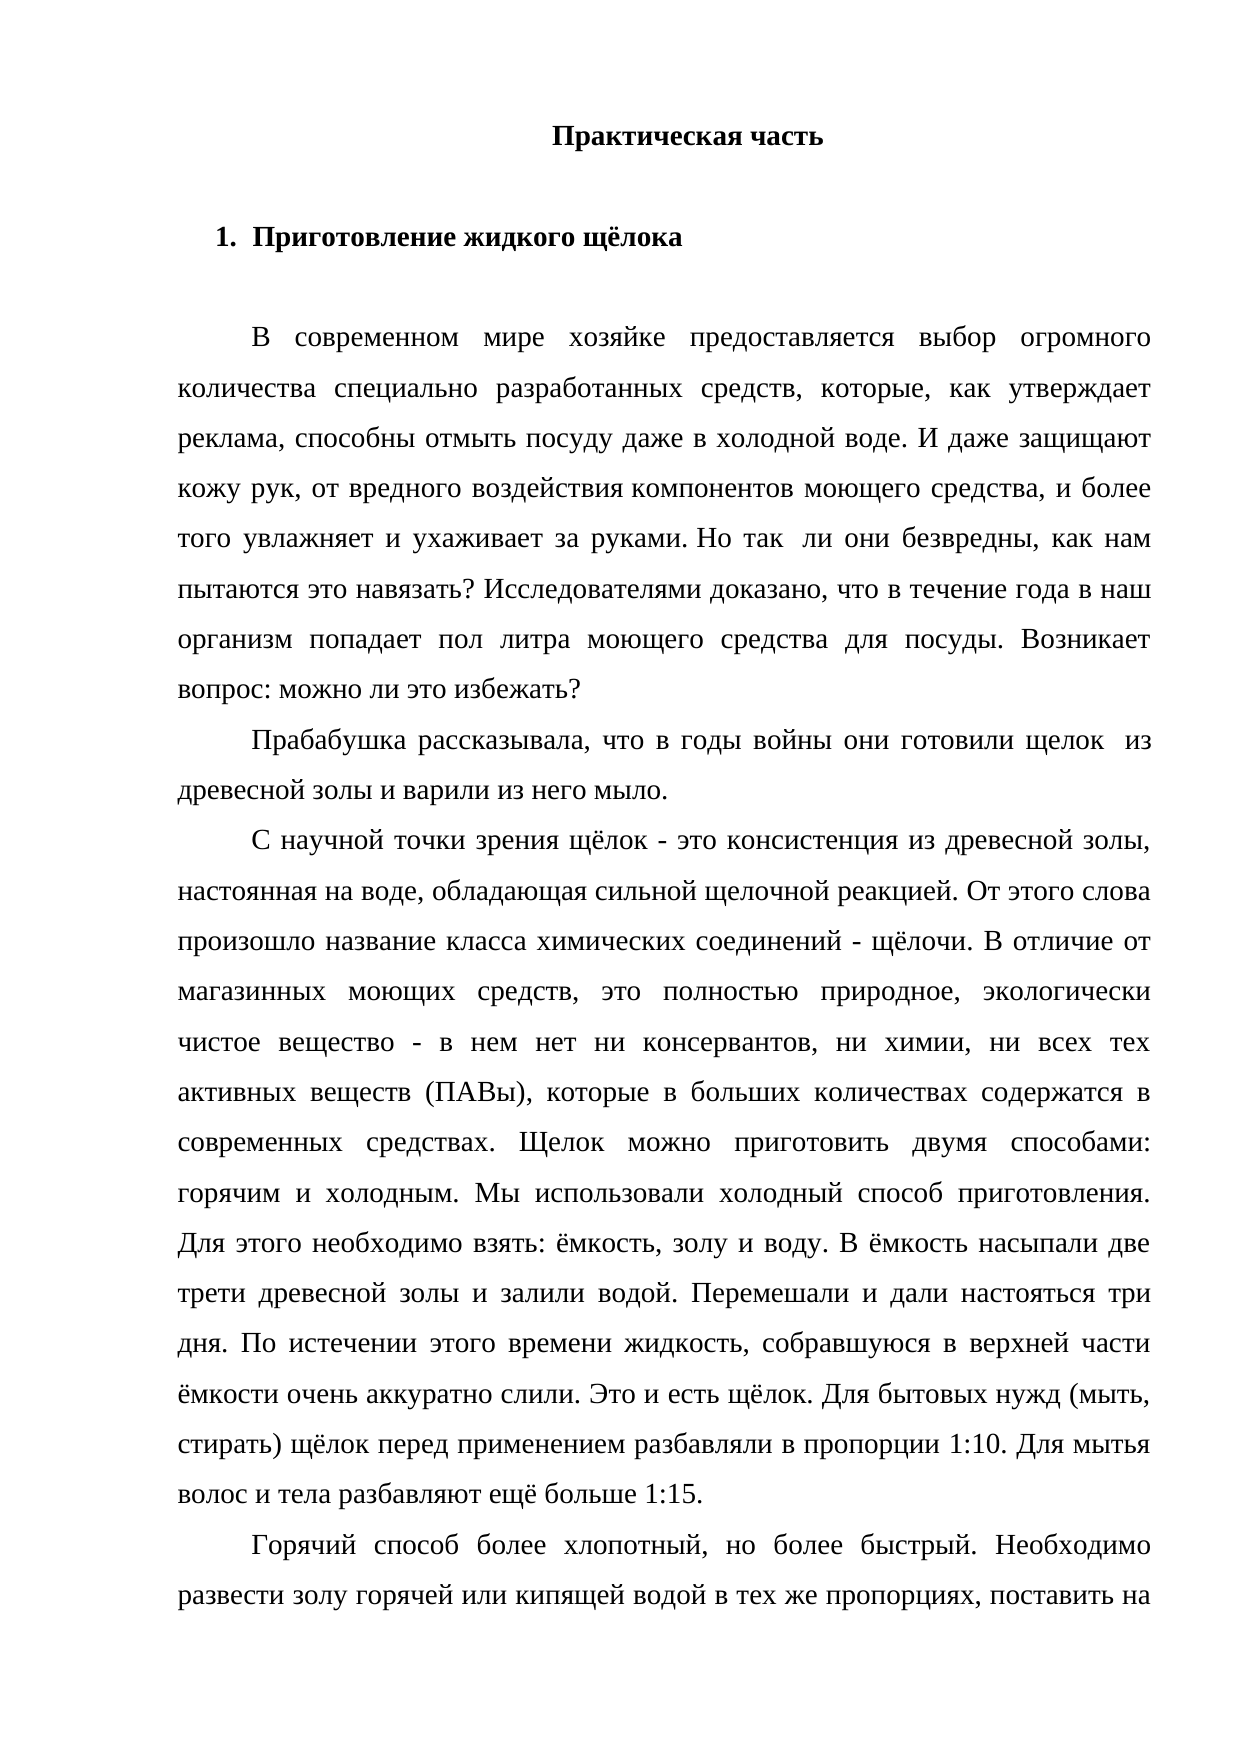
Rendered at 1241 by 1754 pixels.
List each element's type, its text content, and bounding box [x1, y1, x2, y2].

text С научной точки зрения щёлок - это консистенция из древесной золы, настоянная на воде, обладающая сильной щелочной реакцией. От этого слова произошло название класса химических соединений - щёлочи. В отличие от магазинных моющих средств, это полностью природное, экологически чистое вещество - в нем нет ни консервантов, ни химии, ни всех тех активных веществ (ПАВы), которые в больших количествах содержатся в современных средствах. Щелок можно приготовить двумя способами: горячим и холодным. Мы использовали холодный способ приготовления. Для этого необходимо взять: ёмкость, золу и воду. В ёмкость насыпали две трети древесной золы и залили водой. Перемешали и дали настояться три дня. По истечении этого времени жидкость, собравшуюся в верхней части ёмкости очень аккуратно слили. Это и есть щёлок. Для бытовых нужд (мыть, стирать) щёлок перед применением разбавляли в пропорции 1:10. Для мытья волос и тела разбавляют ещё больше 1:15. [177, 822, 1152, 1510]
list Приготовление жидкого щёлока [215, 219, 1152, 252]
text В современном мире хозяйке предоставляется выбор огромного количества специально разработанных средств, которые, как утверждает реклама, способны отмыть посуду даже в холодной воде. И даже защищают кожу рук, от вредного воздействия компонентов моющего средства, и более того увлажняет и ухаживает за руками. Но так ли они безвредны, как нам пытаются это навязать? Исследователями доказано, что в течение года в наш организм попадает пол литра моющего средства для посуды. Возникает вопрос: можно ли это избежать? [177, 319, 1152, 705]
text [177, 1527, 1152, 1611]
text Практическая часть [177, 118, 1152, 152]
text Прабабушка рассказывала, что в годы войны они готовили щелок из древесной золы и варили из него мыло. [177, 722, 1152, 806]
